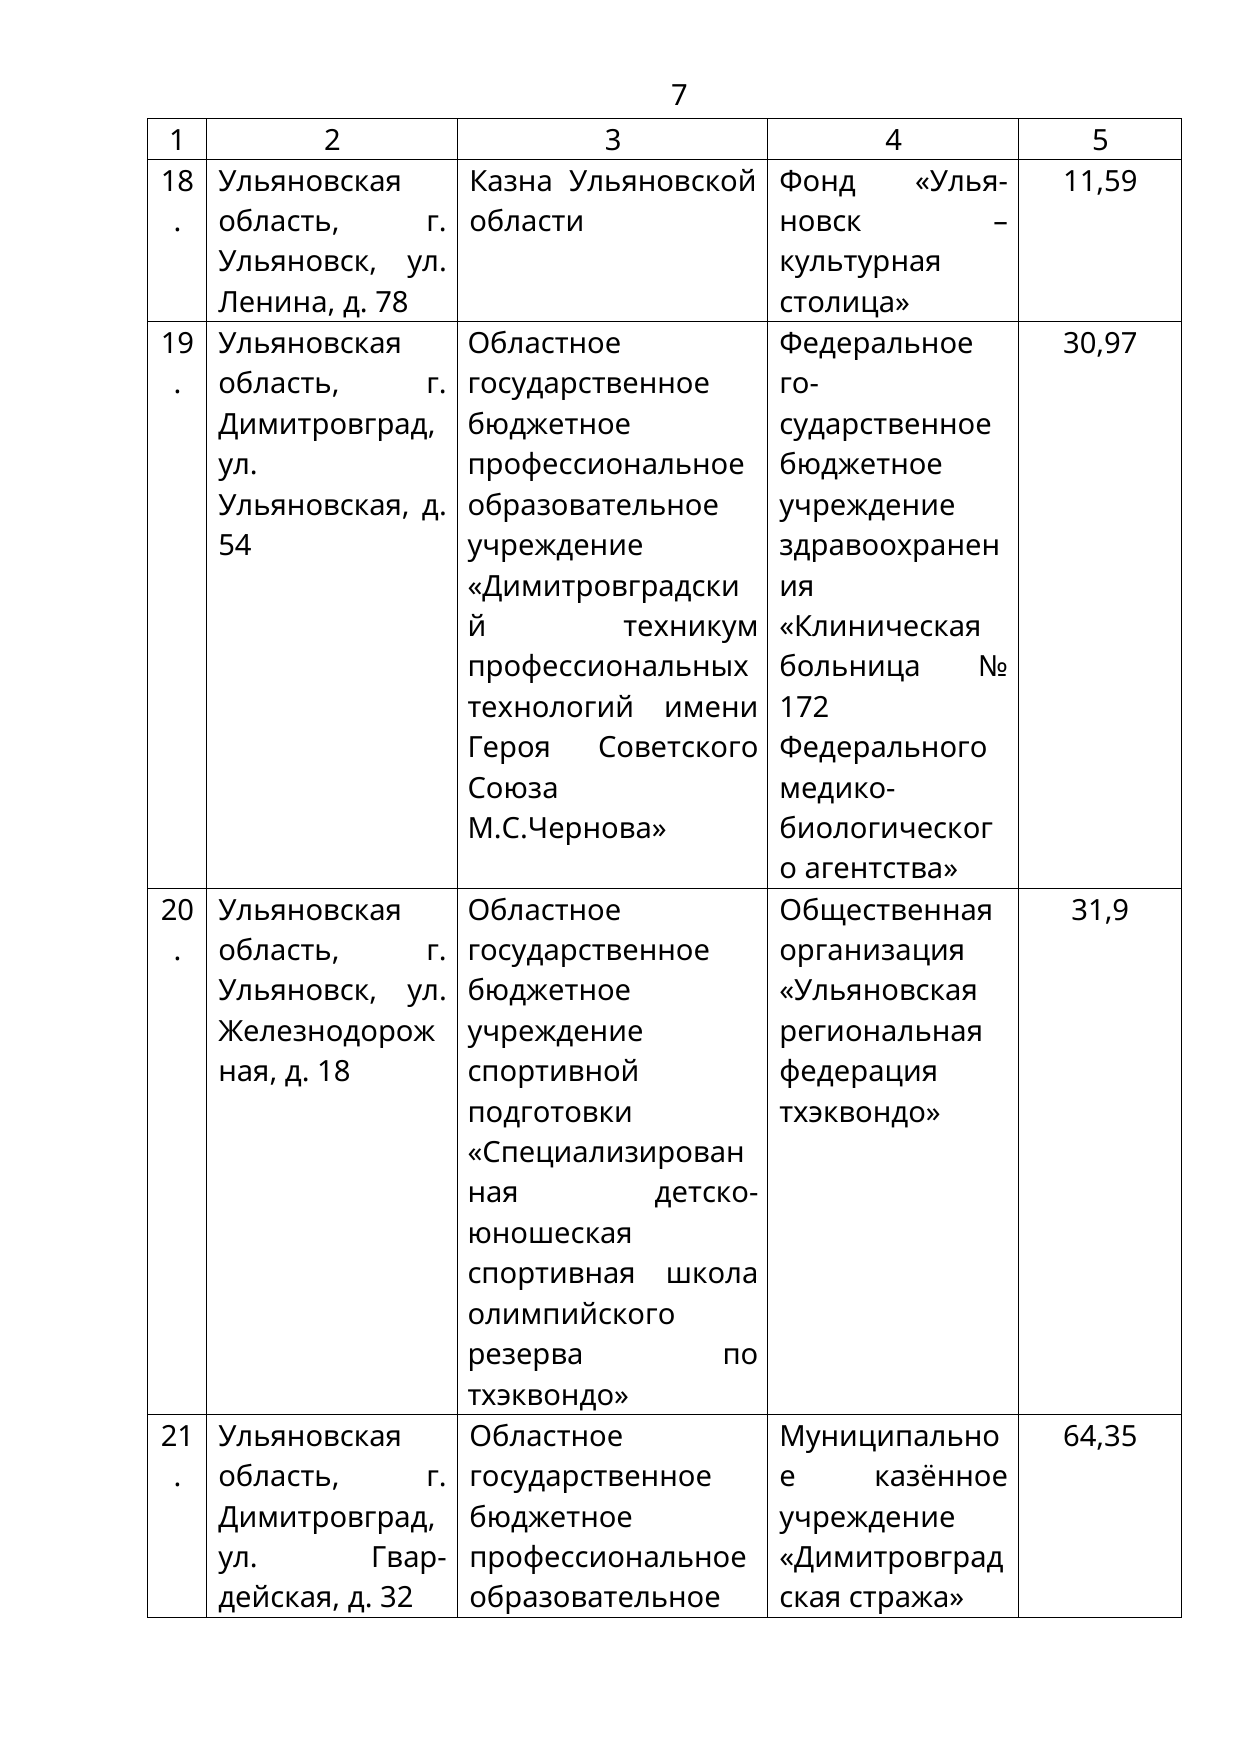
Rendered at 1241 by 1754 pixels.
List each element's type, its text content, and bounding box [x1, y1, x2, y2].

table_header 4 [768, 119, 1018, 159]
table_cell 30,97 [1019, 322, 1181, 888]
table_cell Фонд «Улья-новск – культурная столица» [768, 160, 1018, 321]
table_cell Областное государственное бюджетное профессиональное образовательное учреждение «Димитровградский техникум профессиональных технологий имени Героя Советского Союза М.С.Чернова» [458, 322, 767, 888]
table_cell 64,35 [1019, 1415, 1181, 1617]
table_cell 18. [148, 160, 206, 321]
table_cell Общественная организация «Ульяновская региональная федерация тхэквондо» [768, 889, 1018, 1414]
table_cell Федеральное го-сударственное бюджетное учреждение здравоохранения «Клиническая больница № 172 Федерального медико-биологического агентства» [768, 322, 1018, 888]
table_header 3 [458, 119, 767, 159]
table_cell 19. [148, 322, 206, 888]
table_header 2 [207, 119, 457, 159]
table_cell Ульяновская область, г. Димитровград, ул. Ульяновская, д. 54 [207, 322, 457, 888]
table_cell 20. [148, 889, 206, 1414]
table_cell 11,59 [1019, 160, 1181, 321]
table_cell Ульяновская область, г. Ульяновск, ул. Железнодорожная, д. 18 [207, 889, 457, 1414]
table_cell Казна Ульяновской области [458, 160, 767, 321]
table_cell 21. [148, 1415, 206, 1617]
table_cell Ульяновская область, г. Ульяновск, ул. Ленина, д. 78 [207, 160, 457, 321]
table_cell 31,9 [1019, 889, 1181, 1414]
table_header 1 [148, 119, 206, 159]
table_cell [458, 1415, 767, 1617]
table_header 5 [1019, 119, 1181, 159]
table_cell Областное государственное бюджетное учреждение спортивной подготовки «Специализированная детско-юношеская спортивная школа олимпийского резерва по тхэквондо» [458, 889, 767, 1414]
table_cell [768, 1415, 1018, 1617]
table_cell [207, 1415, 457, 1617]
